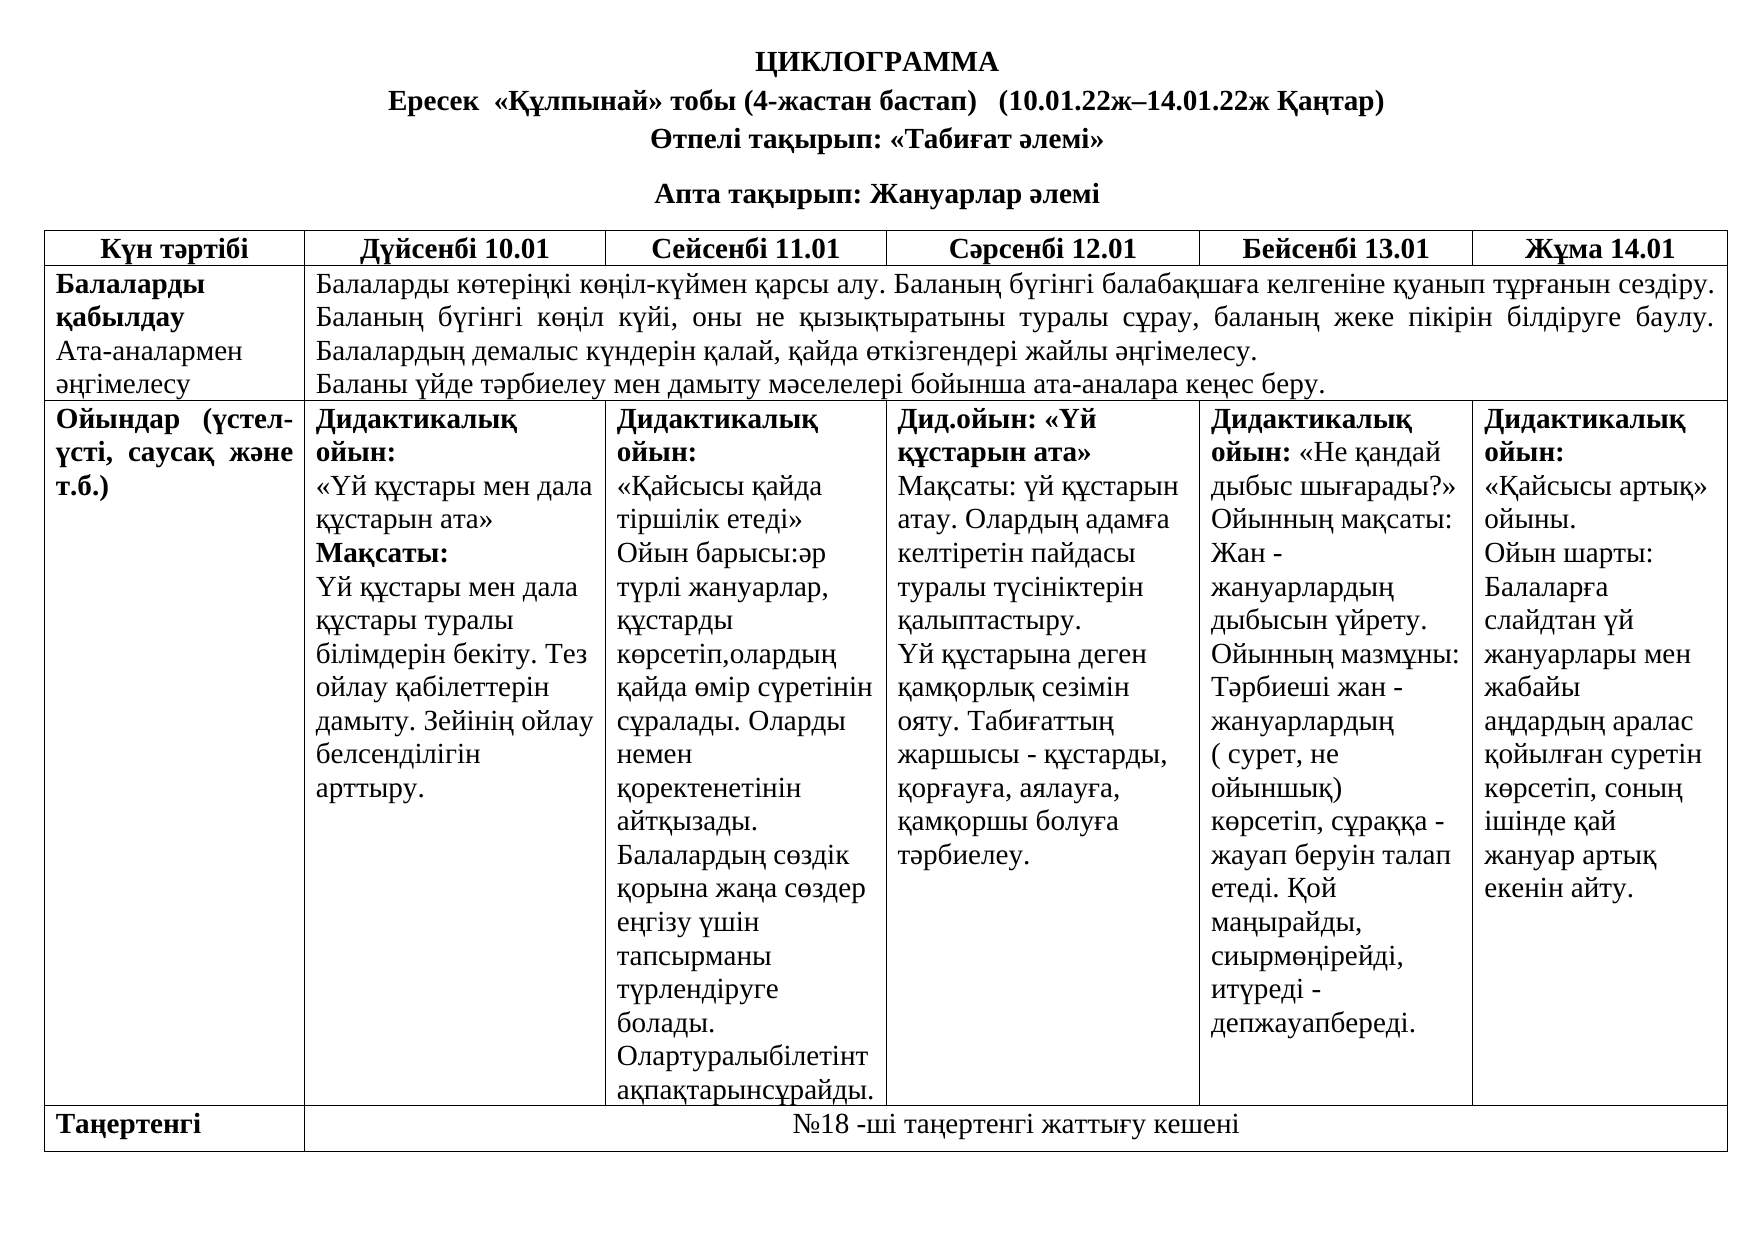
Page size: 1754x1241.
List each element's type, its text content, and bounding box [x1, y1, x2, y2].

table_cell Дидактикалық ойын: «Не қандай дыбыс шығарады?» Ойынның мақсаты: Жан - жануарлардың дыбысын үйрету. Ойынның мазмұны: Тәрбиеші жан - жануарлардың ( сурет, не ойыншық) көрсетіп, сұраққа - жауап беруін талап етеді. Қой маңырайды, сиырмөңірейді, итүреді - депжауапбереді. [1200, 401, 1472, 1105]
table_header Дүйсенбі 10.01 [305, 231, 605, 265]
text Апта тақырып: Жануарлар әлемі [118, 176, 1636, 209]
table_header Бейсенбі 13.01 [1200, 231, 1472, 265]
table_cell Балаларды қабылдау Ата-аналармен әңгімелесу [45, 266, 304, 400]
text Өтпелі тақырып: «Табиғат әлемі» [118, 121, 1636, 155]
table_cell Балаларды көтеріңкі көңіл-күймен қарсы алу. Баланың бүгінгі балабақшаға келгеніне қуанып тұрғанын сездіру. Баланың бүгінгі көңіл күйі, оны не қызықтыратыны туралы сұрау, баланың жеке пікірін білдіруге баулу. Балалардың демалыс күндерін қалай, қайда өткізгендері жайлы әңгімелесу. Баланы үйде тәрбиелеу мен дамыту мәселелері бойынша ата-аналара кеңес беру. [305, 266, 1727, 400]
table_cell Ойындар (үстел-үсті, саусақ және т.б.) [45, 401, 304, 1105]
text Ересек «Құлпынай» тобы (4-жастан бастап) (10.01.22ж–14.01.22ж Қаңтар) [118, 83, 1636, 116]
table_header Күн тәртібі [45, 231, 304, 265]
table_header Жұма 14.01 [1473, 231, 1727, 265]
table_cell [305, 1106, 1727, 1151]
table_cell Дидактикалық ойын: «Қайсысы қайда тіршілік етеді» Ойын барысы:әр түрлі жануарлар, құстарды көрсетіп,олардың қайда өмір сүретінін сұралады. Оларды немен қоректенетінін айтқызады. Балалардың сөздік қорына жаңа сөздер еңгізу үшін тапсырманы түрлендіруге болады. Олартуралыбілетінтақпақтарынсұрайды. [606, 401, 886, 1105]
table_cell Дидактикалық ойын: «Қайсысы артық» ойыны. Ойын шарты: Балаларға слайдтан үй жануарлары мен жабайы аңдардың аралас қойылған суретін көрсетіп, соның ішінде қай жануар артық екенін айту. [1473, 401, 1727, 1105]
table_header Сәрсенбі 12.01 [887, 231, 1199, 265]
table_cell Дид.ойын: «Үй құстарын ата» Мақсаты: үй құстарын атау. Олардың адамға келтіретін пайдасы туралы түсініктерін қалыптастыру. Үй құстарына деген қамқорлық сезімін ояту. Табиғаттың жаршысы - құстарды, қорғауға, аялауға, қамқоршы болуға тәрбиелеу. [887, 401, 1199, 1105]
table_cell Таңертенгі жаттығу [45, 1106, 304, 1151]
text ЦИКЛОГРАММА [118, 44, 1636, 78]
table_cell Дидактикалық ойын: «Үй құстары мен дала құстарын ата» Мақсаты: Үй құстары мен дала құстары туралы білімдерін бекіту. Тез ойлау қабілеттерін дамыту. Зейінің ойлау белсенділігін арттыру. [305, 401, 605, 1105]
table_header Сейсенбі 11.01 [606, 231, 886, 265]
